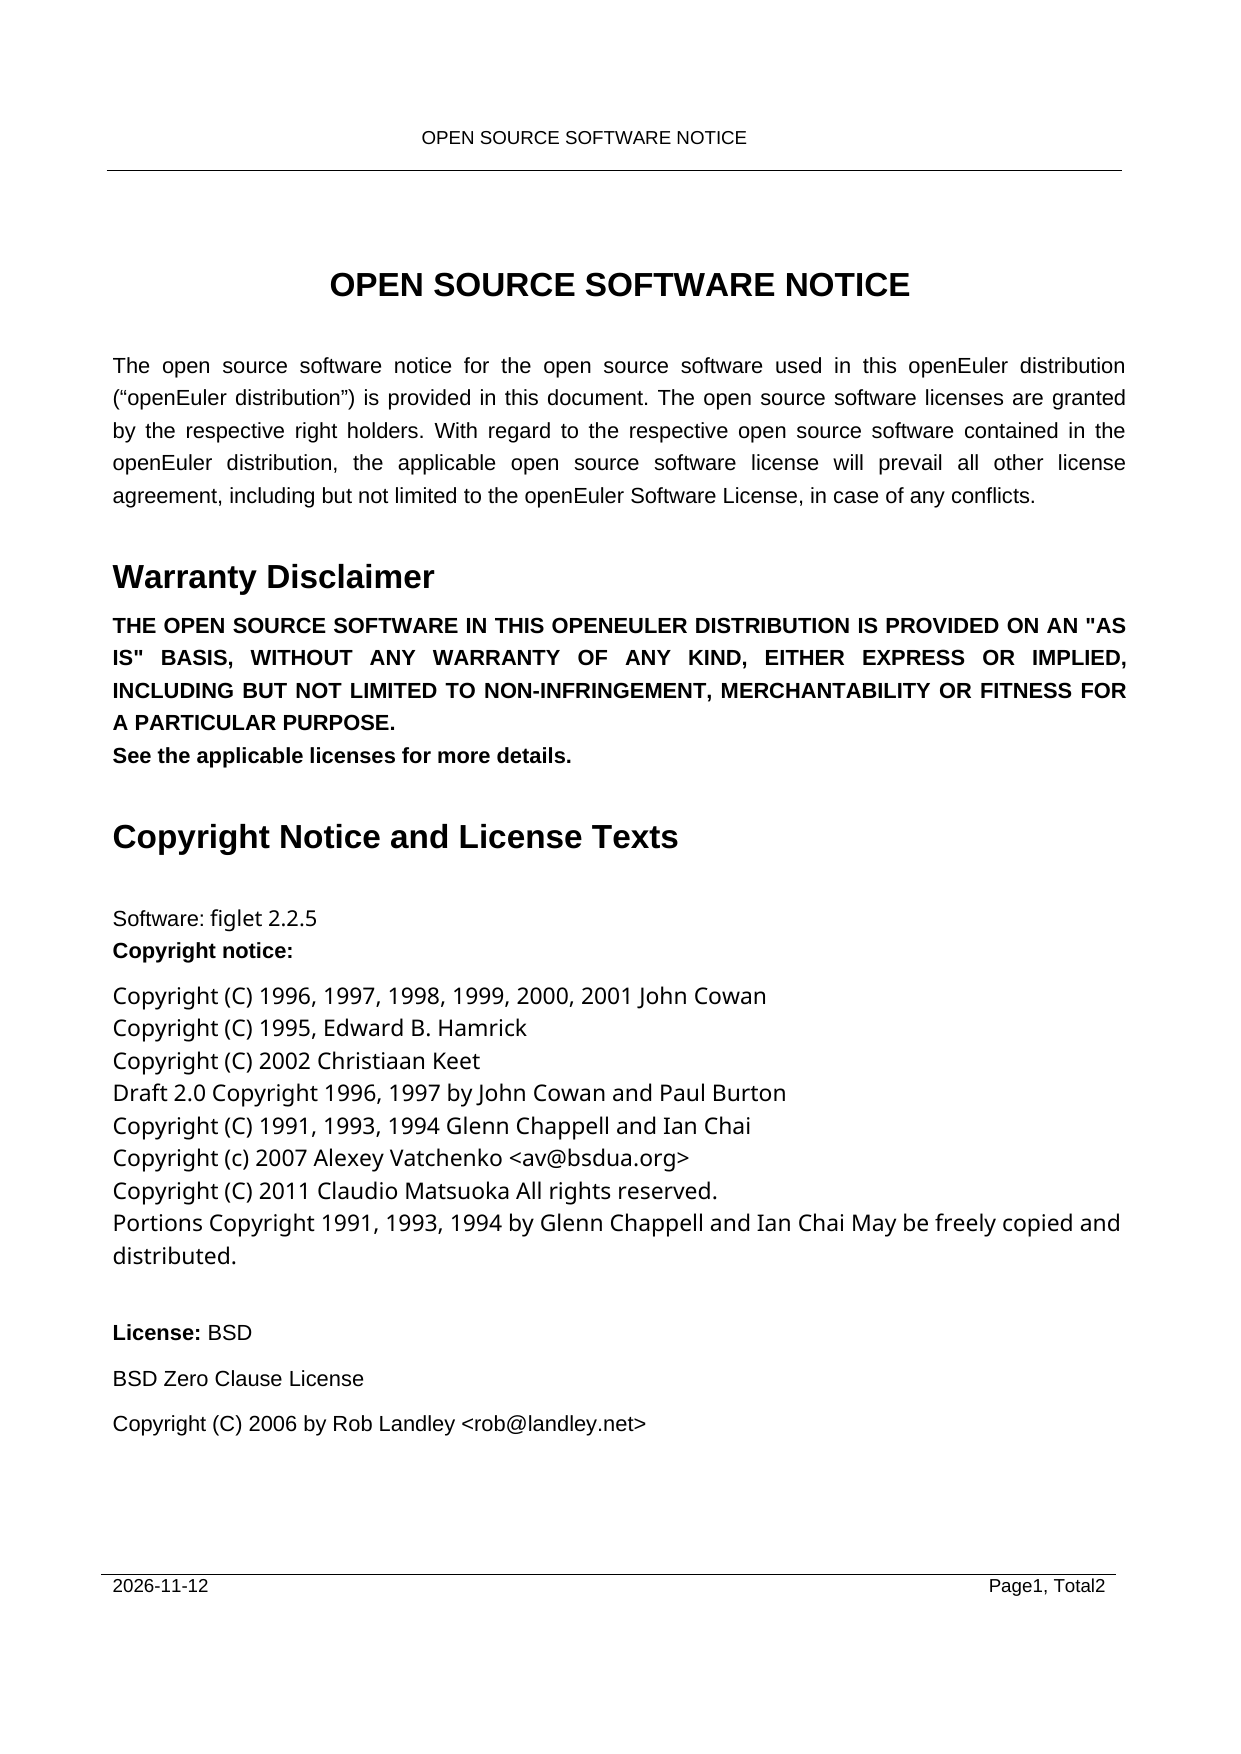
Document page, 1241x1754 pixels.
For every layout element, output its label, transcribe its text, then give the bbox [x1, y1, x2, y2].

text Copyright (c) 2007 Alexey Vatchenko <av@bsdua.org> [112, 1142, 1128, 1174]
text Software: figlet 2.2.5 [112, 901, 1128, 934]
text Copyright (C) 1996, 1997, 1998, 1999, 2000, 2001 John Cowan [112, 979, 1128, 1012]
text The open source software notice for the open source software used in this openEuler distribution (“openEuler distribution”) is provided in this document. The open source software licenses are granted by the respective right holders. With regard to the respective open source software contained in the openEuler distribution, the applicable open source software license will prevail all other license agreement, including but not limited to the openEuler Software License, in case of any conflicts. [112, 349, 1128, 511]
text Copyright Notice and License Texts [112, 804, 1128, 869]
text OPEN SOURCE SOFTWARE NOTICE [112, 251, 1128, 316]
text Copyright (C) 2006 by Rob Landley <rob@landley.net> [112, 1407, 1128, 1439]
text Copyright notice: [112, 934, 1128, 966]
text Portions Copyright 1991, 1993, 1994 by Glenn Chappell and Ian Chai May be freely copied and distributed. [112, 1207, 1128, 1272]
text Copyright (C) 2011 Claudio Matsuoka All rights reserved. [112, 1174, 1128, 1207]
text Copyright (C) 1995, Edward B. Hamrick [112, 1012, 1128, 1044]
text Copyright (C) 1991, 1993, 1994 Glenn Chappell and Ian Chai [112, 1109, 1128, 1142]
text Draft 2.0 Copyright 1996, 1997 by John Cowan and Paul Burton [112, 1077, 1128, 1109]
text License: BSD [112, 1317, 1128, 1349]
text BSD Zero Clause License [112, 1362, 1128, 1394]
text Copyright (C) 2002 Christiaan Keet [112, 1044, 1128, 1077]
text Warranty Disclaimer [112, 544, 1128, 609]
text THE OPEN SOURCE SOFTWARE IN THIS OPENEULER DISTRIBUTION IS PROVIDED ON AN "AS IS" BASIS, WITHOUT ANY WARRANTY OF ANY KIND, EITHER EXPRESS OR IMPLIED, INCLUDING BUT NOT LIMITED TO NON-INFRINGEMENT, MERCHANTABILITY OR FITNESS FOR A PARTICULAR PURPOSE. See the applicable licenses for more details. [112, 609, 1128, 771]
